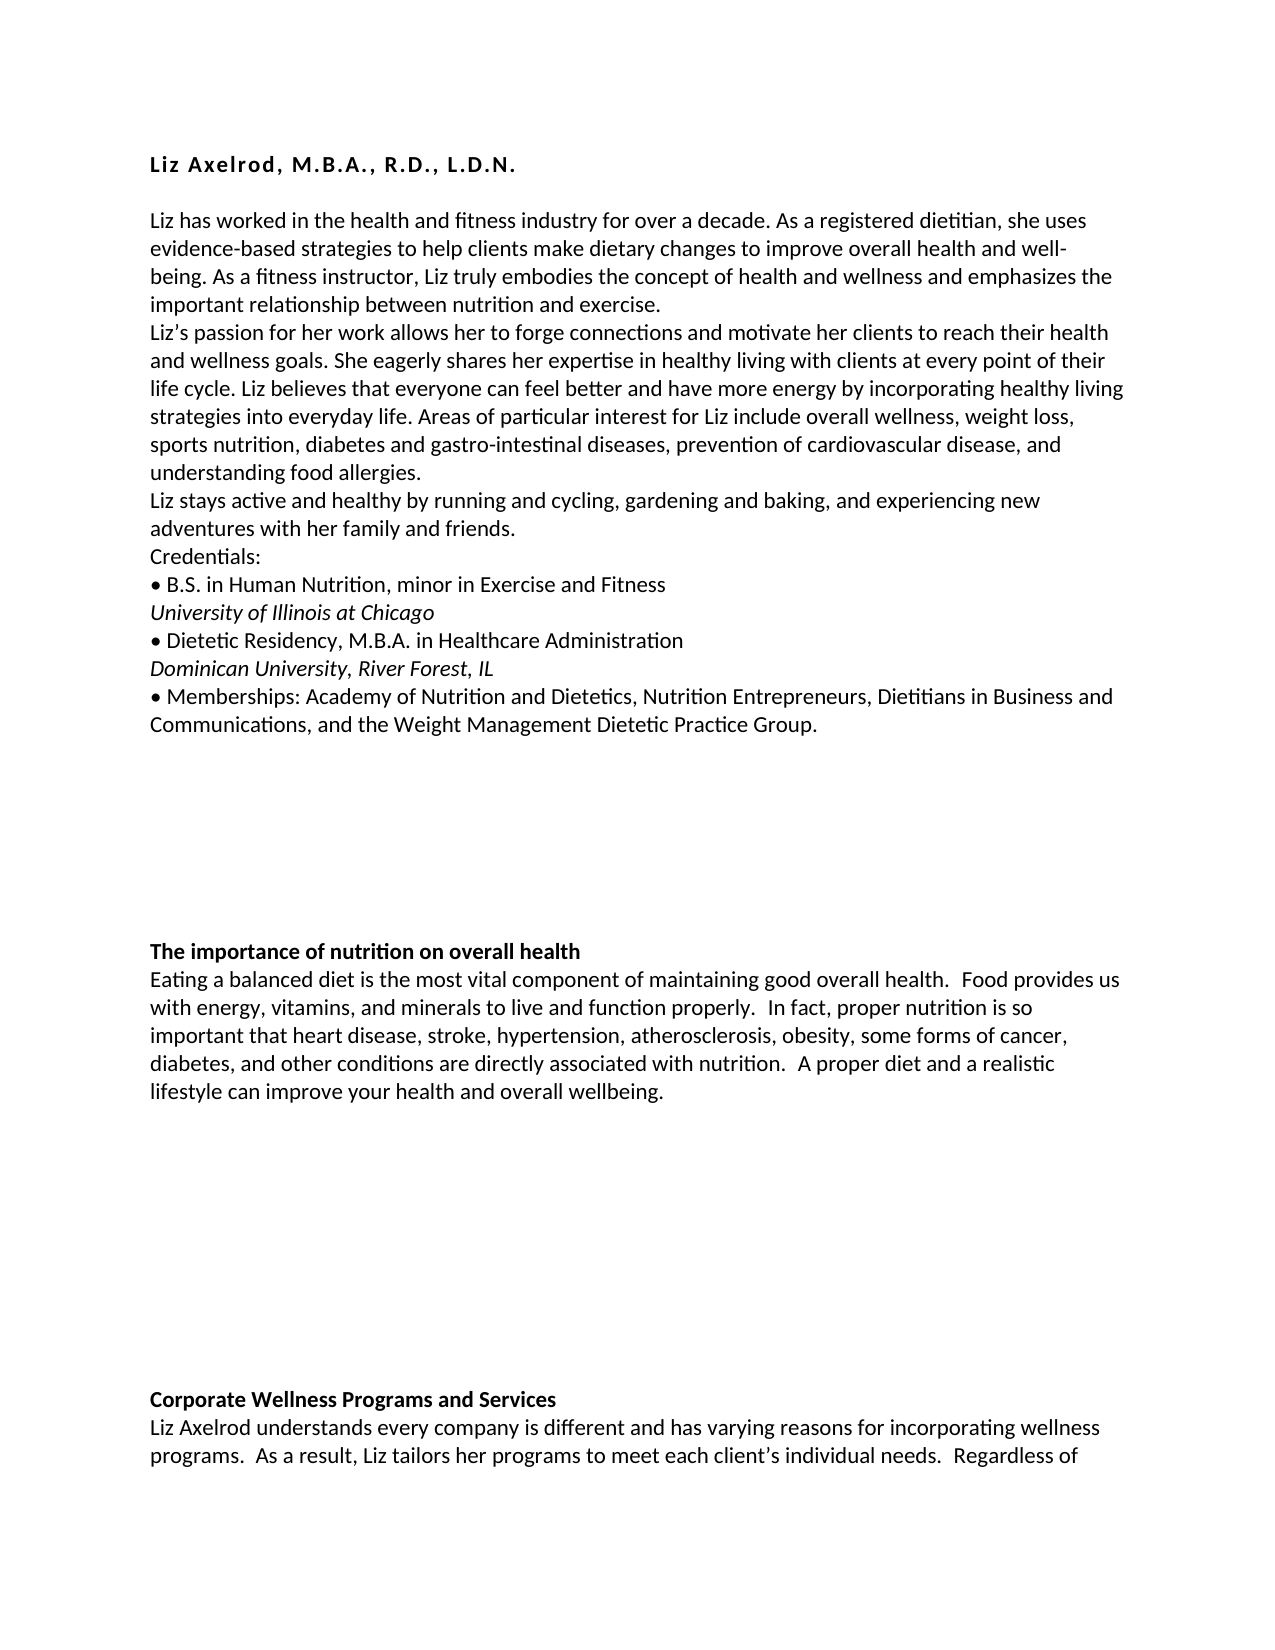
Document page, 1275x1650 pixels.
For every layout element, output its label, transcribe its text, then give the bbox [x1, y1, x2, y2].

text Liz has worked in the health and fitness industry for over a decade. As a registered dietitian, she uses evidence-based strategies to help clients make dietary changes to improve overall health and well-being. As a fitness instructor, Liz truly embodies the concept of health and wellness and emphasizes the important relationship between nutrition and exercise. [150, 206, 1125, 318]
text Liz’s passion for her work allows her to forge connections and motivate her clients to reach their health and wellness goals. She eagerly shares her expertise in healthy living with clients at every point of their life cycle. Liz believes that everyone can feel better and have more energy by incorporating healthy living strategies into everyday life. Areas of particular interest for Liz include overall wellness, weight loss, sports nutrition, diabetes and gastro-intestinal diseases, prevention of cardiovascular disease, and understanding food allergies. [150, 318, 1125, 486]
text Corporate Wellness Programs and Services [150, 1385, 1125, 1413]
text Liz stays active and healthy by running and cycling, gardening and baking, and experiencing new adventures with her family and friends. [150, 486, 1125, 542]
text Liz Axelrod, M.B.A., R.D., L.D.N. [150, 150, 1125, 178]
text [150, 1413, 1125, 1469]
text • B.S. in Human Nutrition, minor in Exercise and Fitness [150, 570, 1125, 598]
text • Memberships: Academy of Nutrition and Dietetics, Nutrition Entrepreneurs, Dietitians in Business and Communications, and the Weight Management Dietetic Practice Group. [150, 682, 1125, 738]
text The importance of nutrition on overall health [150, 937, 1125, 965]
text University of Illinois at Chicago [150, 598, 1125, 626]
text • Dietetic Residency, M.B.A. in Healthcare Administration [150, 626, 1125, 654]
text Dominican University, River Forest, IL [150, 654, 1125, 682]
text Credentials: [150, 542, 1125, 570]
text Eating a balanced diet is the most vital component of maintaining good overall health. Food provides us with energy, vitamins, and minerals to live and function properly. In fact, proper nutrition is so important that heart disease, stroke, hypertension, atherosclerosis, obesity, some forms of cancer, diabetes, and other conditions are directly associated with nutrition. A proper diet and a realistic lifestyle can improve your health and overall wellbeing. [150, 965, 1125, 1105]
